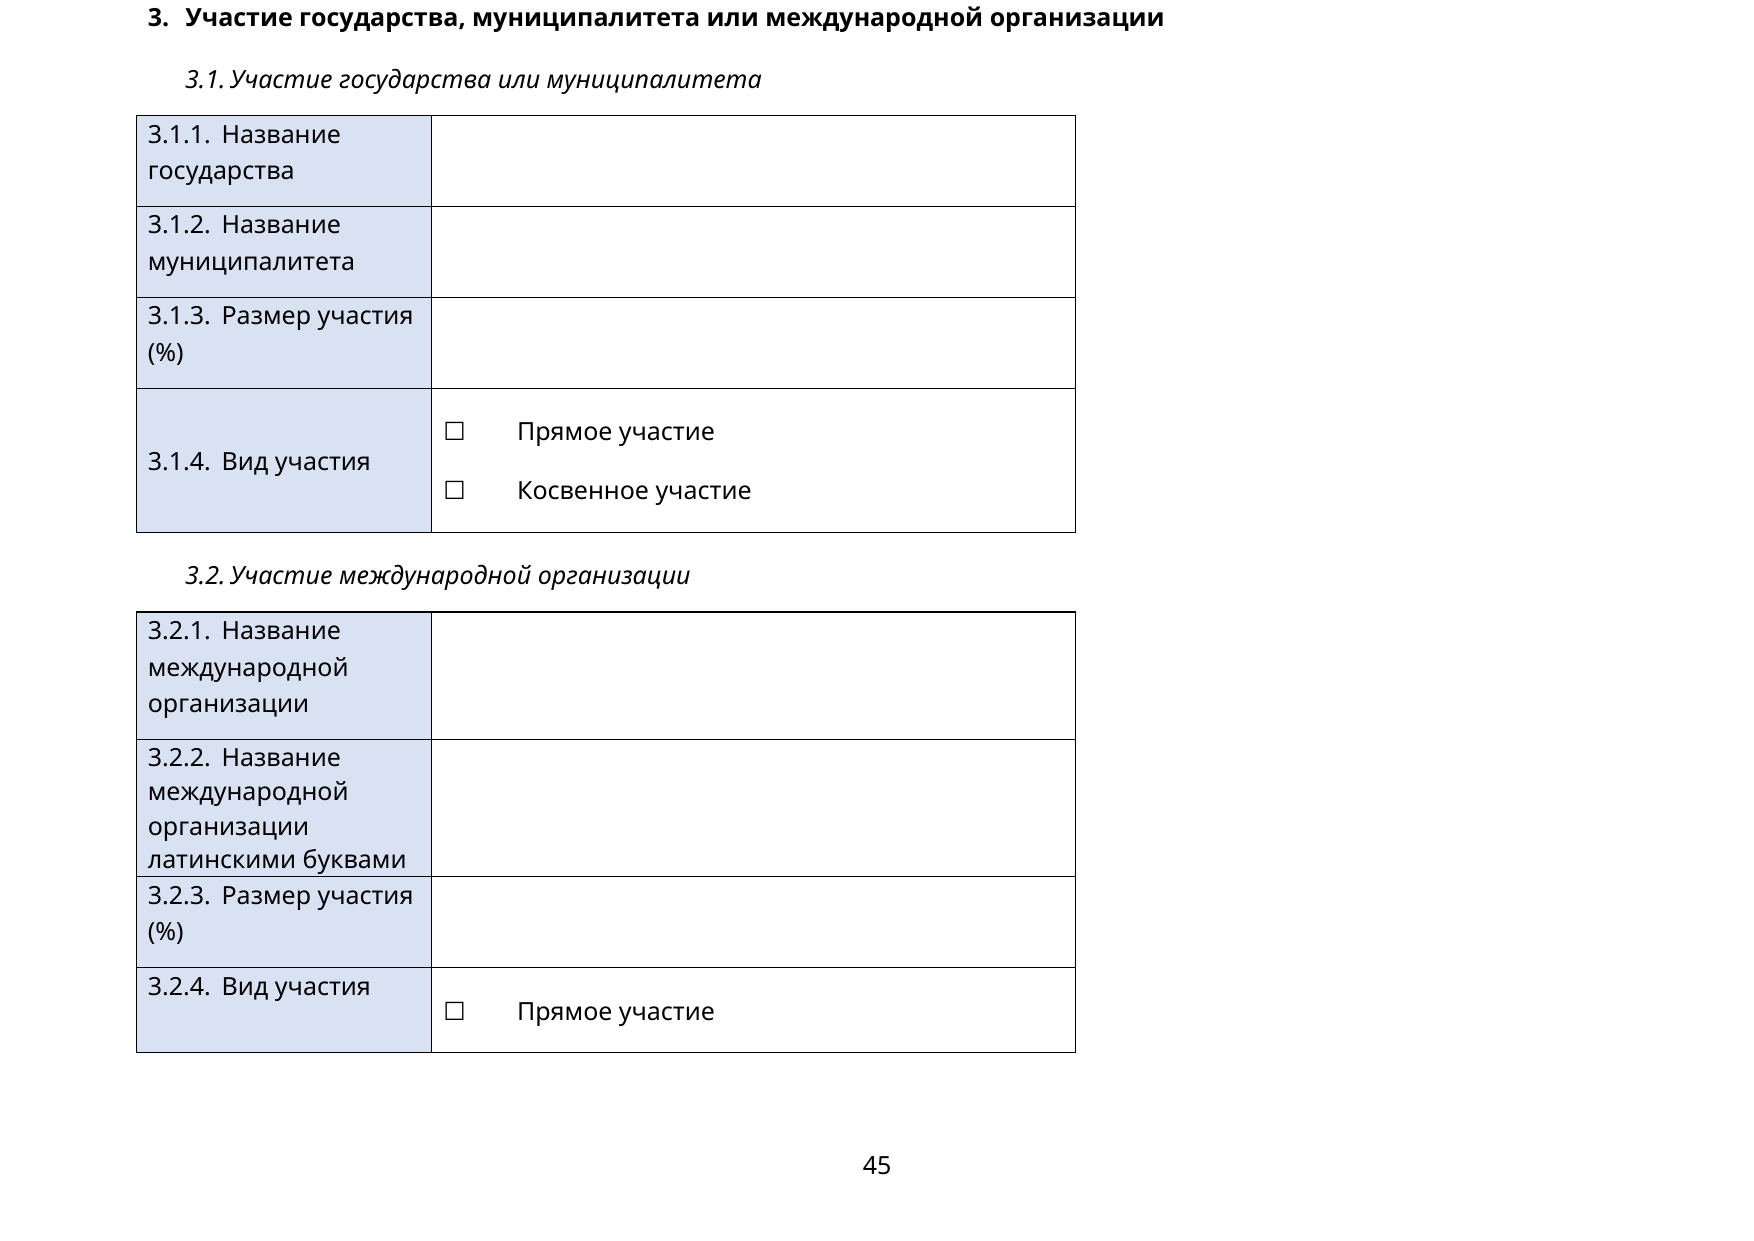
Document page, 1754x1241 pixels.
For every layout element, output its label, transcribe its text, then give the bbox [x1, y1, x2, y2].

table_header Название международной организации [137, 613, 431, 739]
list Участие государства или муниципалитета [185, 62, 1606, 96]
table_cell Название международной организации латинскими буквами [137, 740, 431, 876]
table_cell Название муниципалитета [137, 207, 431, 297]
table_cell [432, 740, 1075, 876]
table_header [432, 613, 1075, 739]
table_cell Вид участия [137, 968, 431, 1052]
table_cell [432, 298, 1075, 388]
table_cell Прямое участие Косвенное участие [432, 389, 1075, 532]
table_cell [432, 207, 1075, 297]
table_cell Вид участия [137, 389, 431, 532]
table_header Название государства [137, 116, 431, 206]
table_header [432, 116, 1075, 206]
table_cell Размер участия (%) [137, 298, 431, 388]
list Участие государства, муниципалитета или международной организации [148, 0, 1606, 34]
list Участие международной организации [185, 558, 1606, 592]
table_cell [432, 968, 1075, 1052]
table_cell Размер участия (%) [137, 877, 431, 967]
table_cell [432, 877, 1075, 967]
